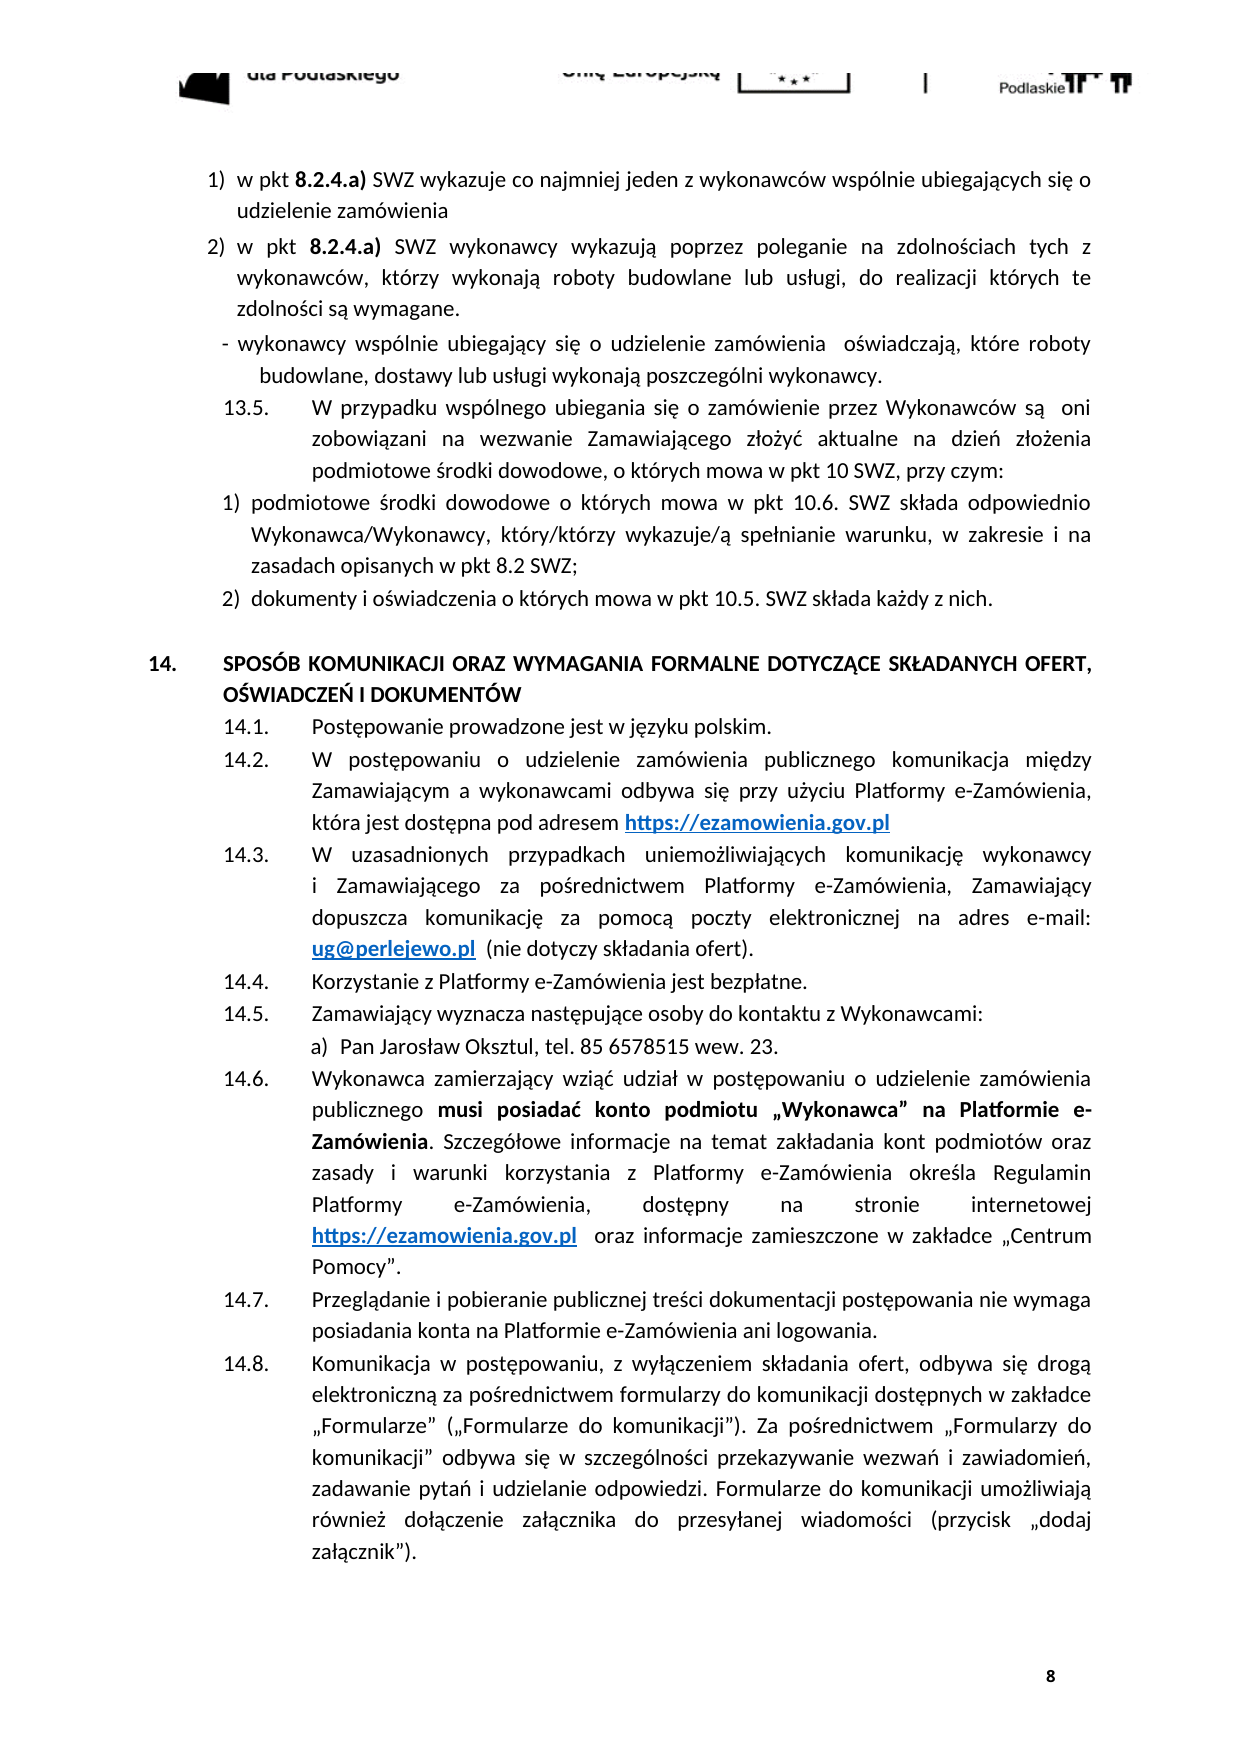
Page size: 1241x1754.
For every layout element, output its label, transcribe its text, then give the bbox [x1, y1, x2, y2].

list Postępowanie prowadzone jest w języku polskim. [223, 712, 1093, 741]
list W postępowaniu o udzielenie zamówienia publicznego komunikacja między Zamawiającym a wykonawcami odbywa się przy użyciu Platformy e-Zamówienia, która jest dostępna pod adresem https://ezamowienia.gov.pl [223, 745, 1093, 836]
picture [147, 73, 1182, 125]
list w pkt 8.2.4.a) SWZ wykazuje co najmniej jeden z wykonawców wspólnie ubiegających się o udzielenie zamówienia [207, 165, 1093, 225]
list dokumenty i oświadczenia o których mowa w pkt 10.5. SWZ składa każdy z nich. [222, 584, 1093, 612]
list W przypadku wspólnego ubiegania się o zamówienie przez Wykonawców są oni zobowiązani na wezwanie Zamawiającego złożyć aktualne na dzień złożenia podmiotowe środki dowodowe, o których mowa w pkt 10 SWZ, przy czym: [223, 393, 1093, 484]
list Pan Jarosław Oksztul, tel. 85 6578515 wew. 23. [310, 1032, 1093, 1060]
list Przeglądanie i pobieranie publicznej treści dokumentacji postępowania nie wymaga posiadania konta na Platformie e-Zamówienia ani logowania. [223, 1285, 1093, 1344]
list Zamawiający wyznacza następujące osoby do kontaktu z Wykonawcami: [223, 999, 1093, 1027]
list SPOSÓB KOMUNIKACJI ORAZ WYMAGANIA FORMALNE DOTYCZĄCE SKŁADANYCH OFERT, OŚWIADCZEŃ I DOKUMENTÓW [148, 649, 1093, 708]
list w pkt 8.2.4.a) SWZ wykonawcy wykazują poprzez poleganie na zdolnościach tych z wykonawców, którzy wykonają roboty budowlane lub usługi, do realizacji których te zdolności są wymagane. [207, 232, 1093, 322]
text - wykonawcy wspólnie ubiegający się o udzielenie zamówienia oświadczają, które roboty budowlane, dostawy lub usługi wykonają poszczególni wykonawcy. [222, 329, 1093, 389]
list W uzasadnionych przypadkach uniemożliwiających komunikację wykonawcy i Zamawiającego za pośrednictwem Platformy e-Zamówienia, Zamawiający dopuszcza komunikację za pomocą poczty elektronicznej na adres e-mail: ug@perlejewo.pl (nie dotyczy składania ofert). [223, 840, 1093, 962]
list Korzystanie z Platformy e-Zamówienia jest bezpłatne. [223, 967, 1093, 995]
list Komunikacja w postępowaniu, z wyłączeniem składania ofert, odbywa się drogą elektroniczną za pośrednictwem formularzy do komunikacji dostępnych w zakładce „Formularze” („Formularze do komunikacji”). Za pośrednictwem „Formularzy do komunikacji” odbywa się w szczególności przekazywanie wezwań i zawiadomień, zadawanie pytań i udzielanie odpowiedzi. Formularze do komunikacji umożliwiają również dołączenie załącznika do przesyłanej wiadomości (przycisk „dodaj załącznik”). [223, 1349, 1093, 1565]
list podmiotowe środki dowodowe o których mowa w pkt 10.6. SWZ składa odpowiednio Wykonawca/Wykonawcy, który/którzy wykazuje/ą spełnianie warunku, w zakresie i na zasadach opisanych w pkt 8.2 SWZ; [222, 488, 1093, 579]
list Wykonawca zamierzający wziąć udział w postępowaniu o udzielenie zamówienia publicznego musi posiadać konto podmiotu „Wykonawca” na Platformie e-Zamówienia. Szczegółowe informacje na temat zakładania kont podmiotów oraz zasady i warunki korzystania z Platformy e-Zamówienia określa Regulamin Platformy e-Zamówienia, dostępny na stronie internetowej https://ezamowienia.gov.pl oraz informacje zamieszczone w zakładce „Centrum Pomocy”. [223, 1064, 1093, 1280]
